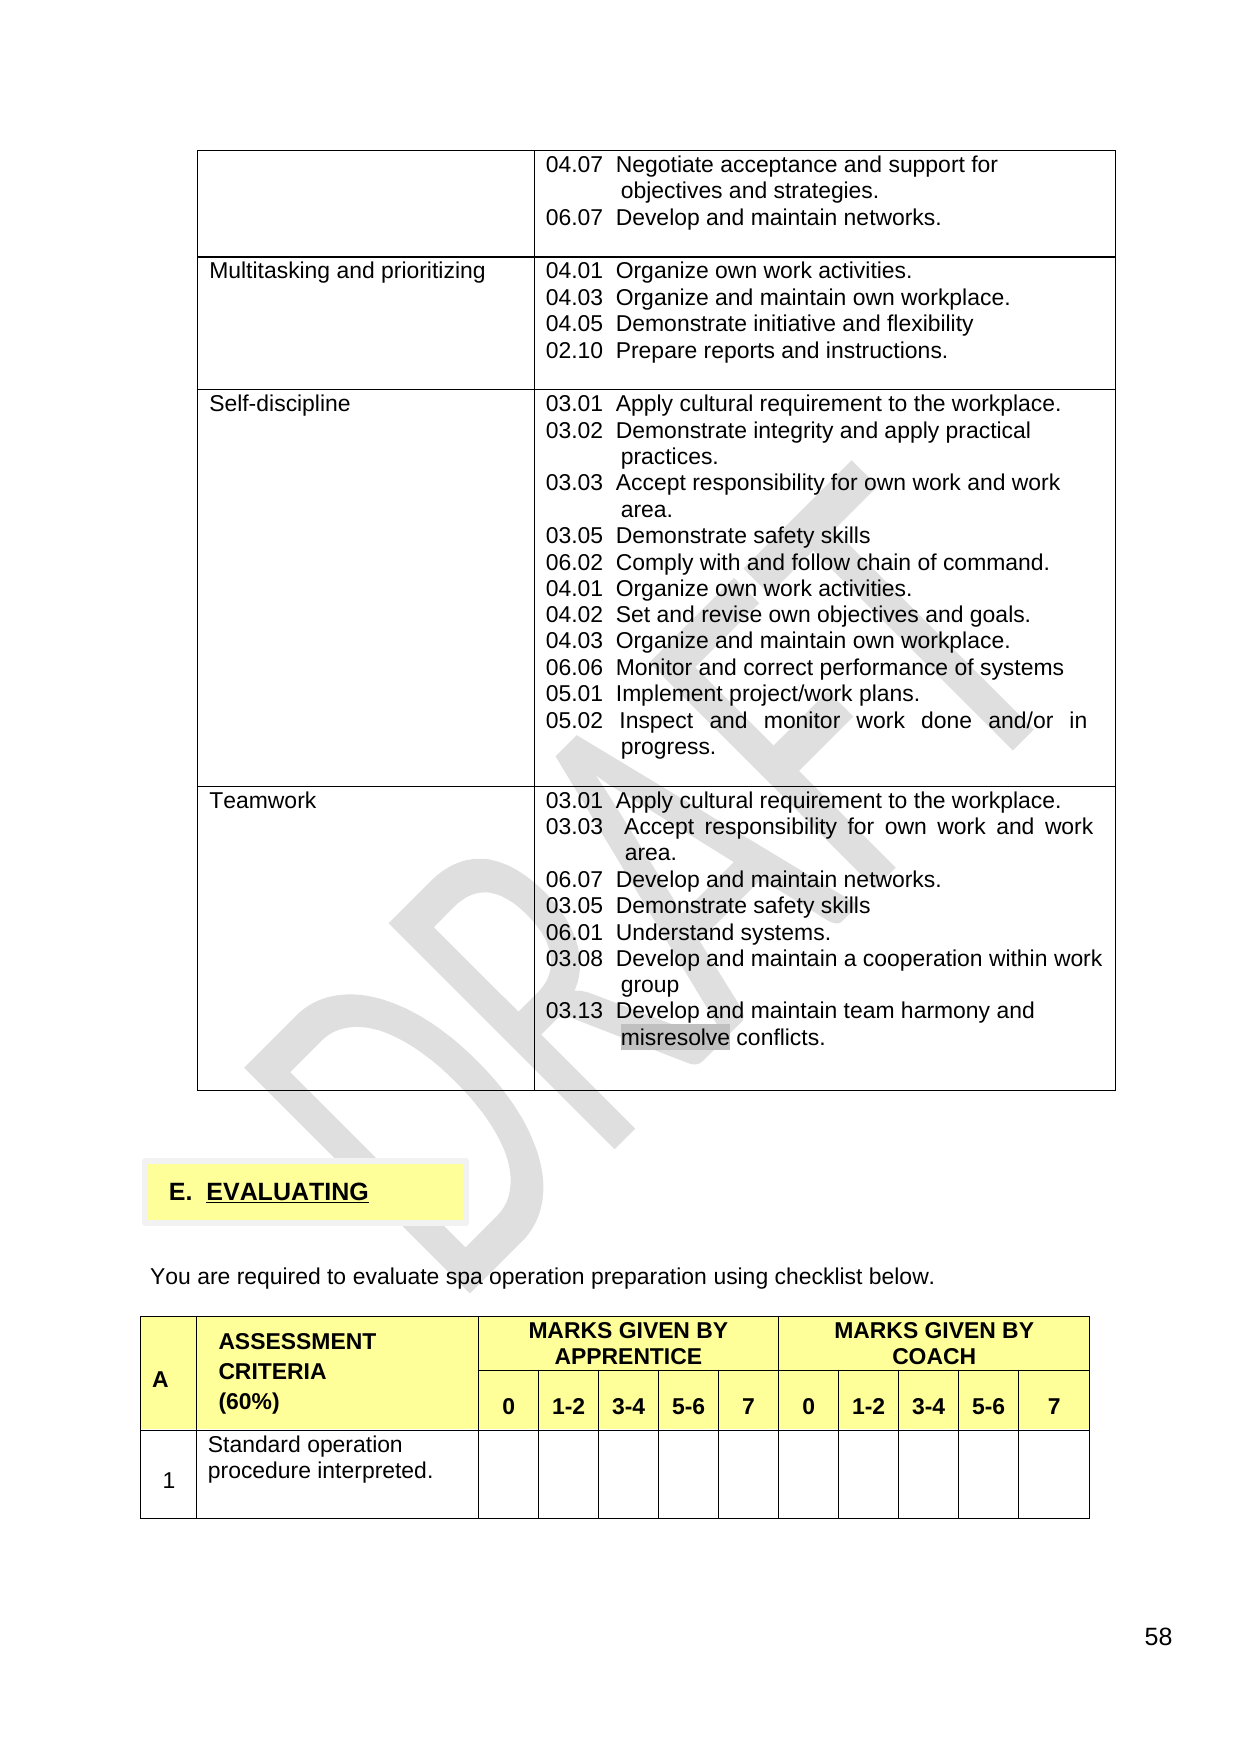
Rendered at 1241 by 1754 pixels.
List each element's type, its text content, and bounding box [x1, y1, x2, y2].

table_header MARKS GIVEN BY APPRENTICE [479, 1317, 778, 1370]
table_cell [839, 1431, 898, 1518]
table_cell 3-4 [599, 1371, 658, 1429]
table_cell 0 [779, 1371, 838, 1429]
list EVALUATING [169, 1177, 1172, 1206]
table_cell [719, 1431, 778, 1518]
table_cell [659, 1431, 718, 1518]
table_cell [479, 1431, 538, 1518]
table_cell 3-4 [899, 1371, 958, 1429]
table_cell [959, 1431, 1018, 1518]
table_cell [198, 151, 534, 256]
table_cell 1-2 [539, 1371, 598, 1429]
table_header MARKS GIVEN BY COACH [779, 1317, 1089, 1370]
table_header A [141, 1317, 196, 1429]
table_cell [535, 151, 1115, 256]
table_cell [539, 1431, 598, 1518]
table_cell Self-discipline [198, 390, 534, 786]
table_header ASSESSMENT CRITERIA (60%) [197, 1317, 478, 1429]
table_cell 5-6 [959, 1371, 1018, 1429]
table_cell 1 [141, 1431, 196, 1518]
table_cell 03.01 Apply cultural requirement to the workplace. 03.03 Accept responsibility for own work and work area. 06.07 Develop and maintain networks. 03.05 Demonstrate safety skills 06.01 Understand systems. 03.08 Develop and maintain a cooperation within work group 03.13 Develop and maintain team harmony and misresolve conflicts. [535, 787, 1115, 1090]
table_cell 7 [719, 1371, 778, 1429]
table_cell 03.01 Apply cultural requirement to the workplace. 03.02 Demonstrate integrity and apply practical practices. 03.03 Accept responsibility for own work and work area. 03.05 Demonstrate safety skills 06.02 Comply with and follow chain of command. 04.01 Organize own work activities. 04.02 Set and revise own objectives and goals. 04.03 Organize and maintain own workplace. 06.06 Monitor and correct performance of systems 05.01 Implement project/work plans. 05.02 Inspect and monitor work done and/or in progress. [535, 390, 1115, 786]
table_cell [899, 1431, 958, 1518]
table_cell [779, 1431, 838, 1518]
table_cell Multitasking and prioritizing [198, 258, 534, 389]
text You are required to evaluate spa operation preparation using checklist below. [150, 1263, 1172, 1289]
table_cell [599, 1431, 658, 1518]
table_cell 0 [479, 1371, 538, 1429]
table_cell Teamwork [198, 787, 534, 1090]
table_cell [1019, 1431, 1089, 1518]
table_cell 7 [1019, 1371, 1089, 1429]
table_cell Standard operation procedure interpreted. [197, 1431, 478, 1518]
table_cell 1-2 [839, 1371, 898, 1429]
table_cell 5-6 [659, 1371, 718, 1429]
table_cell 04.01 Organize own work activities. 04.03 Organize and maintain own workplace. 04.05 Demonstrate initiative and flexibility 02.10 Prepare reports and instructions. [535, 258, 1115, 389]
